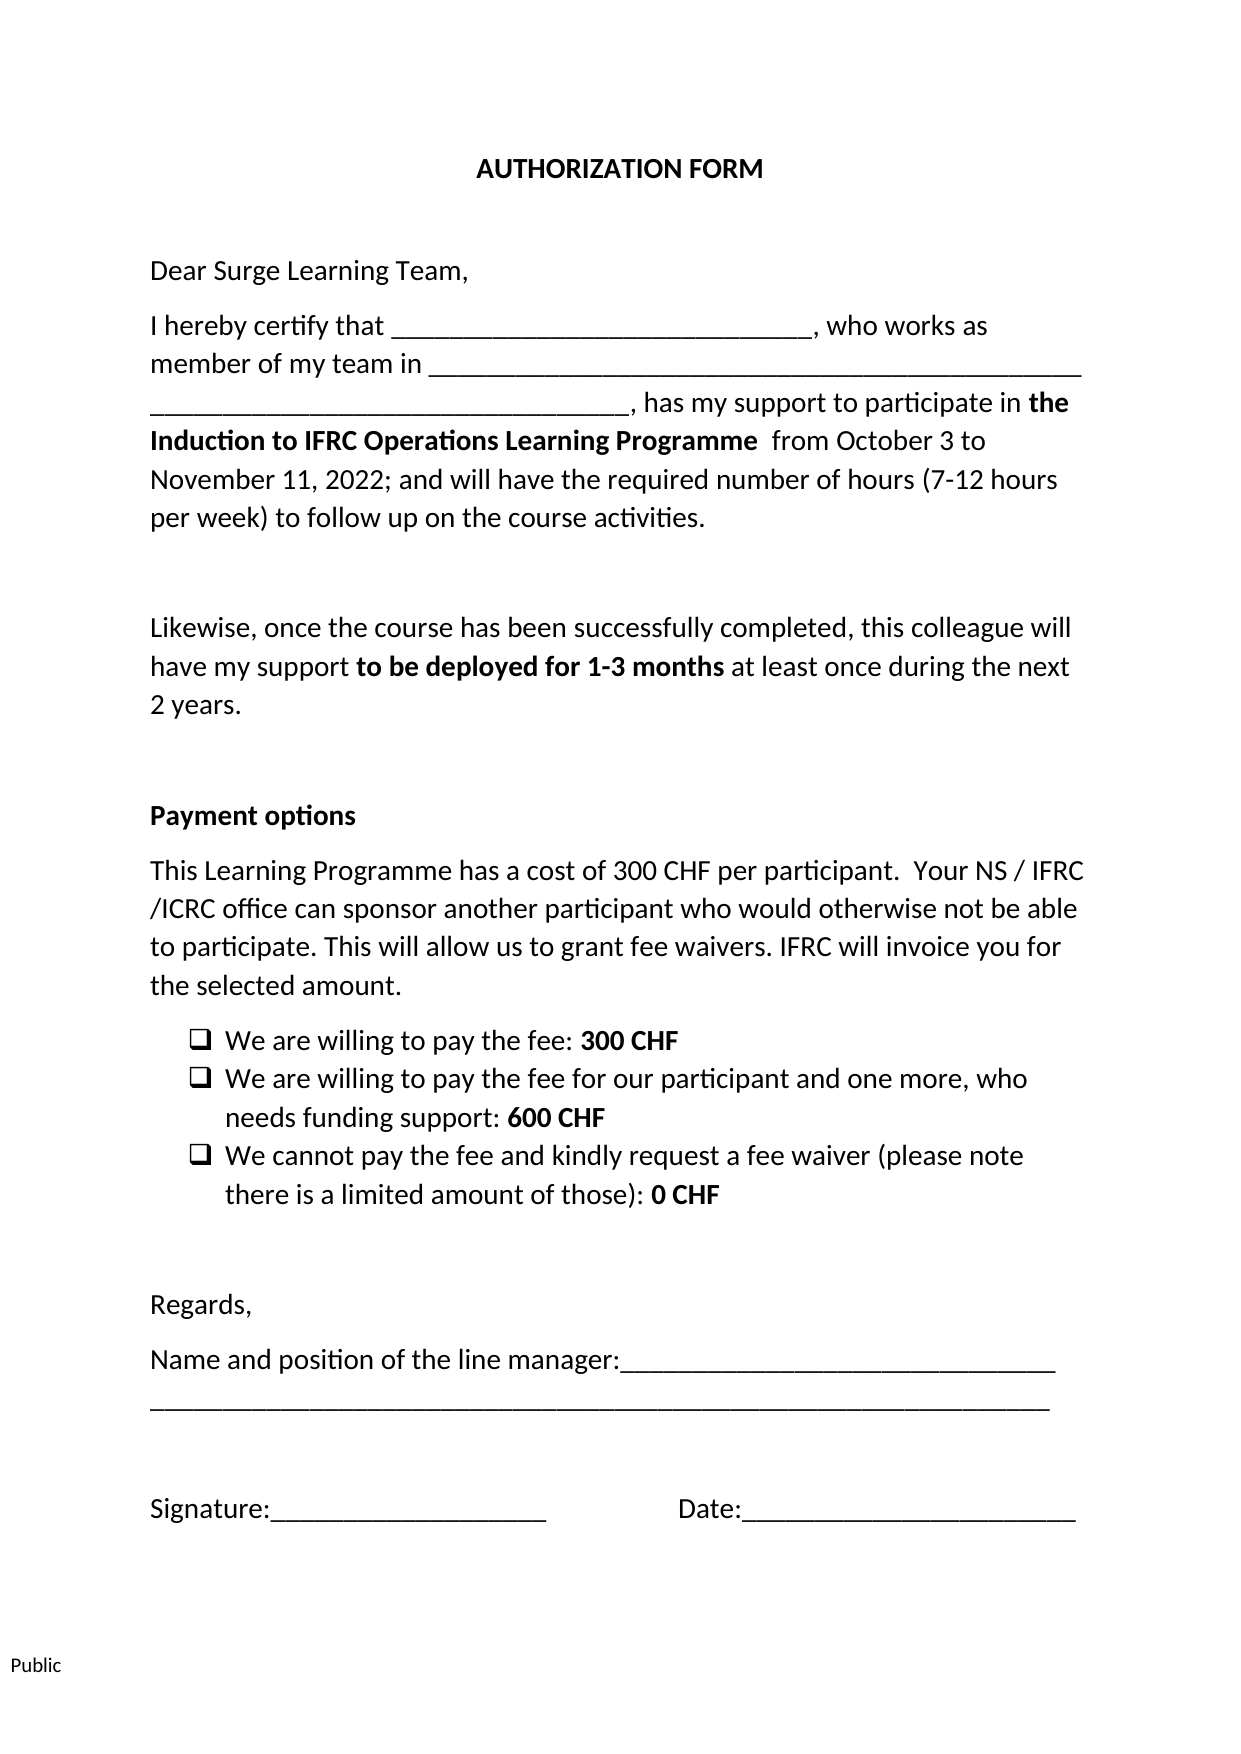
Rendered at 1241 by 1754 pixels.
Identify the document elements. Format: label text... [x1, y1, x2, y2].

text Signature:___________________ Date:_______________________ [150, 1490, 1090, 1525]
list We are willing to pay the fee: 300 CHF [187, 1022, 1090, 1058]
text Name and position of the line manager:______________________________ ______________________________________________________________ [150, 1341, 1090, 1415]
text Dear Surge Learning Team, [150, 252, 1090, 288]
text This Learning Programme has a cost of 300 CHF per participant. Your NS / IFRC /ICRC office can sponsor another participant who would otherwise not be able to participate. This will allow us to grant fee waivers. IFRC will invoice you for the selected amount. [150, 852, 1090, 1003]
text AUTHORIZATION FORM [150, 150, 1090, 186]
list We are willing to pay the fee for our participant and one more, who needs funding support: 600 CHF [187, 1061, 1090, 1134]
text Likewise, once the course has been successfully completed, this colleague will have my support to be deployed for 1-3 months at least once during the next 2 years. [150, 609, 1090, 722]
text Payment options [150, 797, 1090, 832]
text Regards, [150, 1286, 1090, 1322]
text I hereby certify that _____________________________, who works as member of my team in _____________________________________________ _________________________________, has my support to participate in the Induction to IFRC Operations Learning Programme from October 3 to November 11, 2022; and will have the required number of hours (7-12 hours per week) to follow up on the course activities. [150, 307, 1090, 535]
list We cannot pay the fee and kindly request a fee waiver (please note there is a limited amount of those): 0 CHF [187, 1137, 1090, 1211]
